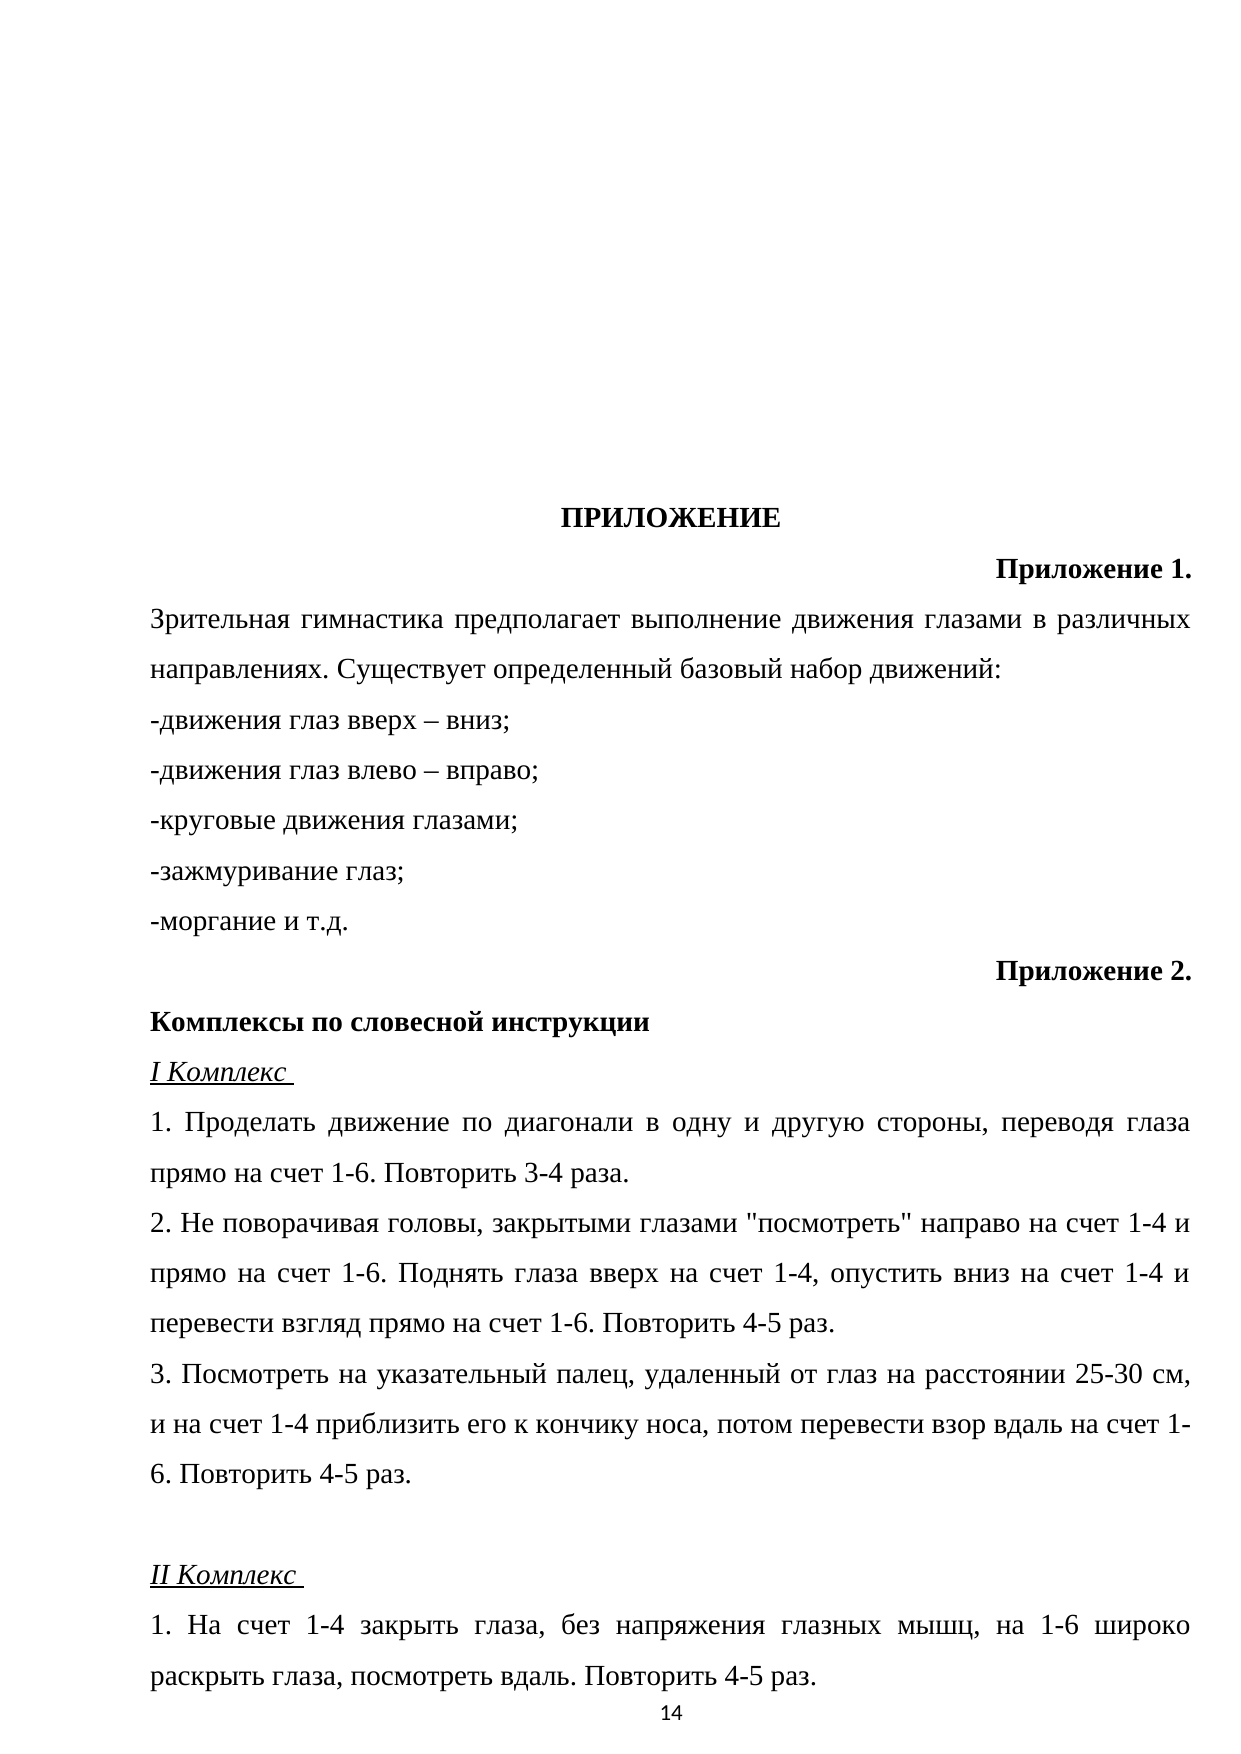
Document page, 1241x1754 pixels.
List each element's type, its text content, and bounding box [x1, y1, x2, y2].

text 3. Посмотреть на указательный палец, удаленный от глаз на расстоянии 25-30 см, и на счет 1-4 приблизить его к кончику носа, потом перевести взор вдаль на счет 1-6. Повторить 4-5 раз. [150, 1356, 1192, 1490]
text 1. Проделать движение по диагонали в одну и другую стороны, переводя глаза прямо на счет 1-6. Повторить 3-4 раза. [150, 1104, 1192, 1188]
text Комплексы по словесной инструкции [150, 1004, 1192, 1037]
text -круговые движения глазами; [150, 802, 1192, 836]
text Приложение 2. [150, 953, 1192, 987]
text 1. На счет 1-4 закрыть глаза, без напряжения глазных мышц, на 1-6 широко раскрыть глаза, посмотреть вдаль. Повторить 4-5 раз. [150, 1607, 1192, 1691]
text Зрительная гимнастика предполагает выполнение движения глазами в различных направлениях. Существует определенный базовый набор движений: [150, 601, 1192, 685]
text -движения глаз вверх – вниз; [150, 702, 1192, 735]
text -моргание и т.д. [150, 903, 1192, 937]
text Приложение 1. [150, 551, 1192, 584]
text -зажмуривание глаз; [150, 853, 1192, 886]
text -движения глаз влево – вправо; [150, 752, 1192, 786]
text I Комплекс [150, 1054, 1192, 1088]
text 2. Не поворачивая головы, закрытыми глазами "посмотреть" направо на счет 1-4 и прямо на счет 1-6. Поднять глаза вверх на счет 1-4, опустить вниз на счет 1-4 и перевести взгляд прямо на счет 1-6. Повторить 4-5 раз. [150, 1205, 1192, 1339]
text ПРИЛОЖЕНИЕ [150, 501, 1192, 534]
text II Комплекс [150, 1557, 1192, 1591]
